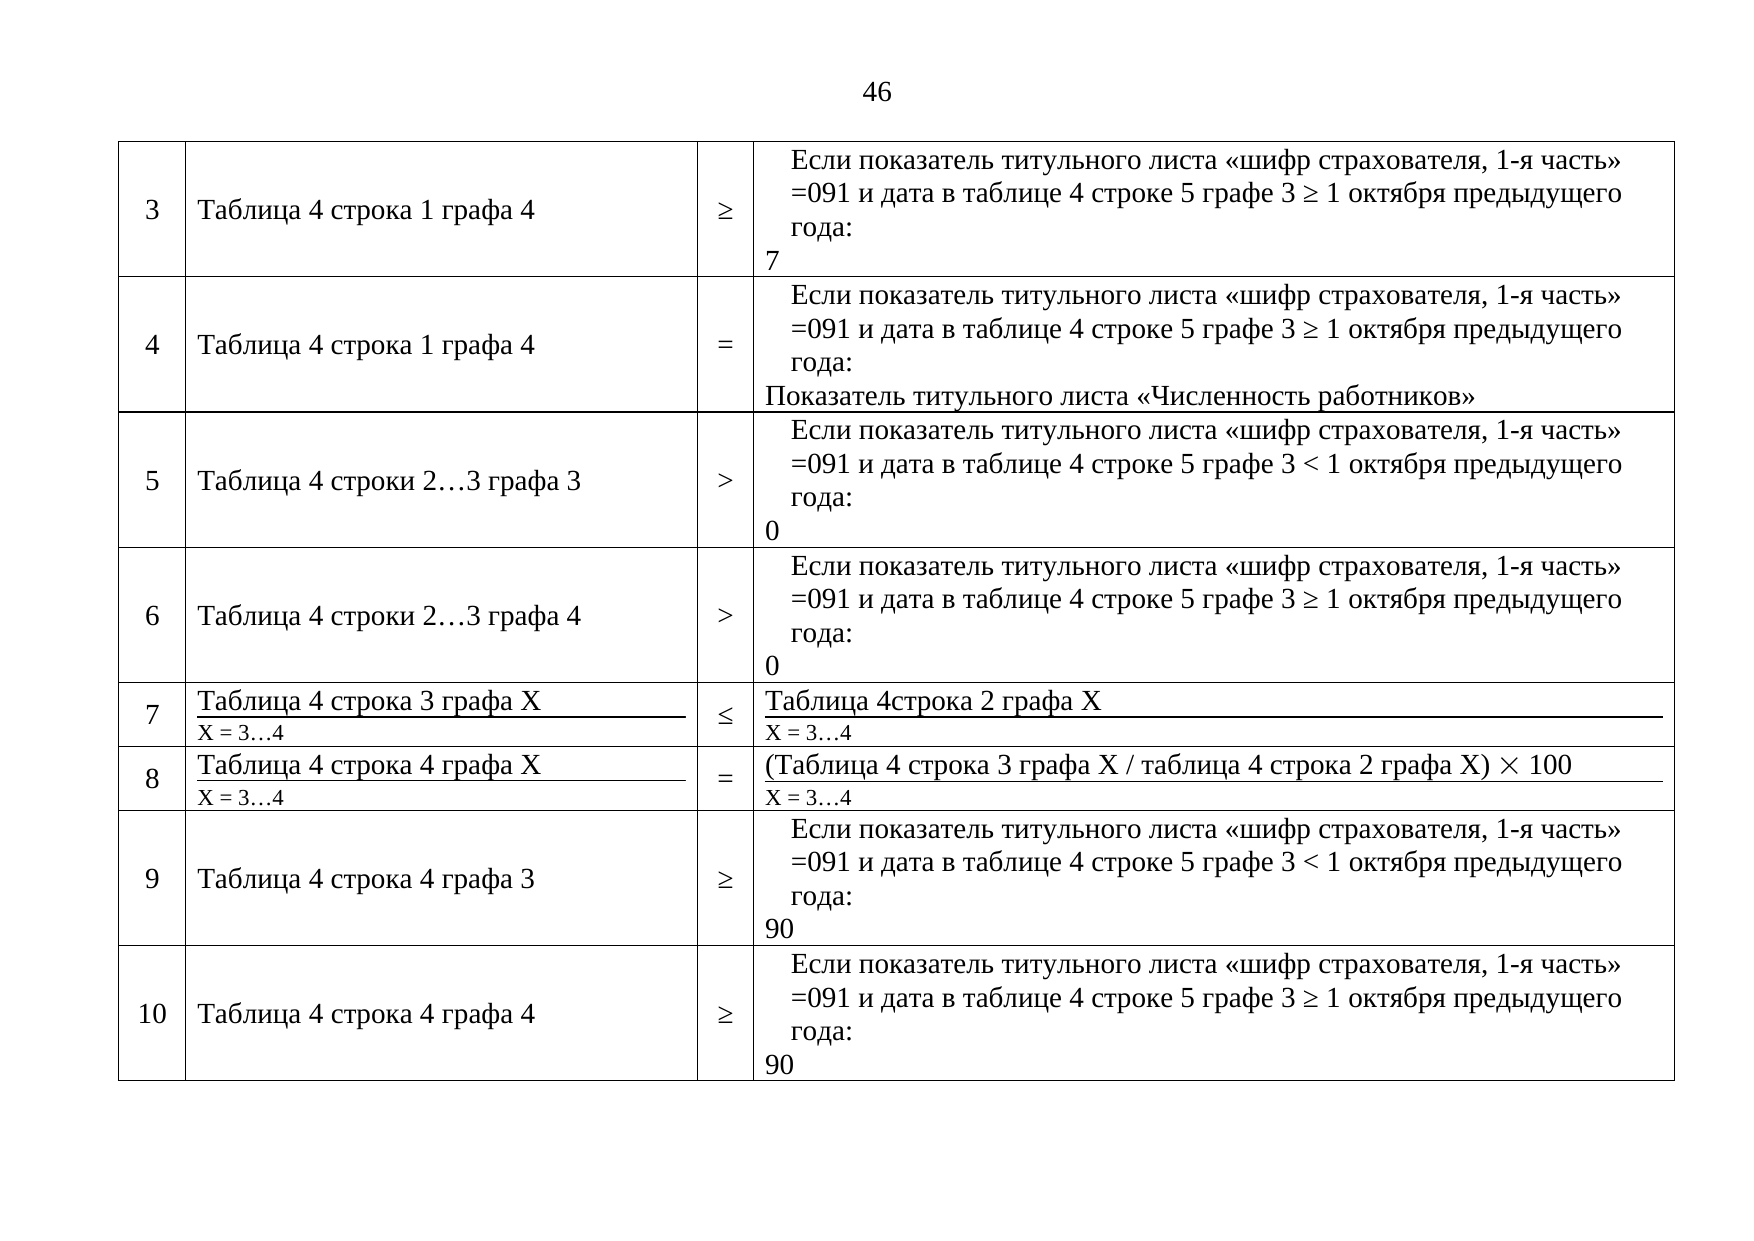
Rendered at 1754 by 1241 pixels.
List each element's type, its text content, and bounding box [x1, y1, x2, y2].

table_cell Таблица 4 строка 4 графа 4 [186, 946, 697, 1080]
table_cell Таблица 4строка 2 графа Х Х = 3…4 [754, 683, 1674, 746]
table_cell Таблица 4 строки 2…3 графа 3 [186, 413, 697, 547]
table_cell Таблица 4 строки 2…3 графа 4 [186, 548, 697, 682]
table_cell > [698, 413, 753, 547]
table_cell Если показатель титульного листа «шифр страхователя, 1-я часть» =091 и дата в таблице 4 строке 5 графе 3 ≥ 1 октября предыдущего года: 7 [754, 142, 1674, 276]
table_cell > [698, 548, 753, 682]
table_cell 8 [119, 747, 185, 810]
table_cell (Таблица 4 строка 3 графа Х / таблица 4 строка 2 графа Х) 100 Х = 3…4 [754, 747, 1674, 810]
table_cell Если показатель титульного листа «шифр страхователя, 1-я часть» =091 и дата в таблице 4 строке 5 графе 3 < 1 октября предыдущего года: 0 [754, 413, 1674, 547]
table_cell 4 [119, 277, 185, 411]
table_cell 7 [119, 683, 185, 746]
table_cell ≥ [698, 142, 753, 276]
table_cell = [698, 747, 753, 810]
table_cell 3 [119, 142, 185, 276]
table_cell Таблица 4 строка 4 графа 3 [186, 811, 697, 945]
table_cell 10 [119, 946, 185, 1080]
table_cell 6 [119, 548, 185, 682]
table_cell ≥ [698, 946, 753, 1080]
table_cell Таблица 4 строка 1 графа 4 [186, 142, 697, 276]
table_cell Таблица 4 строка 4 графа Х Х = 3…4 [186, 747, 697, 810]
table_cell Если показатель титульного листа «шифр страхователя, 1-я часть» =091 и дата в таблице 4 строке 5 графе 3 ≥ 1 октября предыдущего года: Показатель титульного листа «Численность работников» [754, 277, 1674, 411]
table_cell 9 [119, 811, 185, 945]
table_cell = [698, 277, 753, 411]
table_cell Таблица 4 строка 3 графа Х Х = 3…4 [186, 683, 697, 746]
table_cell ≥ [698, 811, 753, 945]
table_cell Таблица 4 строка 1 графа 4 [186, 277, 697, 411]
table_cell Если показатель титульного листа «шифр страхователя, 1-я часть» =091 и дата в таблице 4 строке 5 графе 3 ≥ 1 октября предыдущего года: 90 [754, 946, 1674, 1080]
table_cell Если показатель титульного листа «шифр страхователя, 1-я часть» =091 и дата в таблице 4 строке 5 графе 3 < 1 октября предыдущего года: 90 [754, 811, 1674, 945]
table_cell 5 [119, 413, 185, 547]
table_cell Если показатель титульного листа «шифр страхователя, 1-я часть» =091 и дата в таблице 4 строке 5 графе 3 ≥ 1 октября предыдущего года: 0 [754, 548, 1674, 682]
table_cell ≤ [698, 683, 753, 746]
